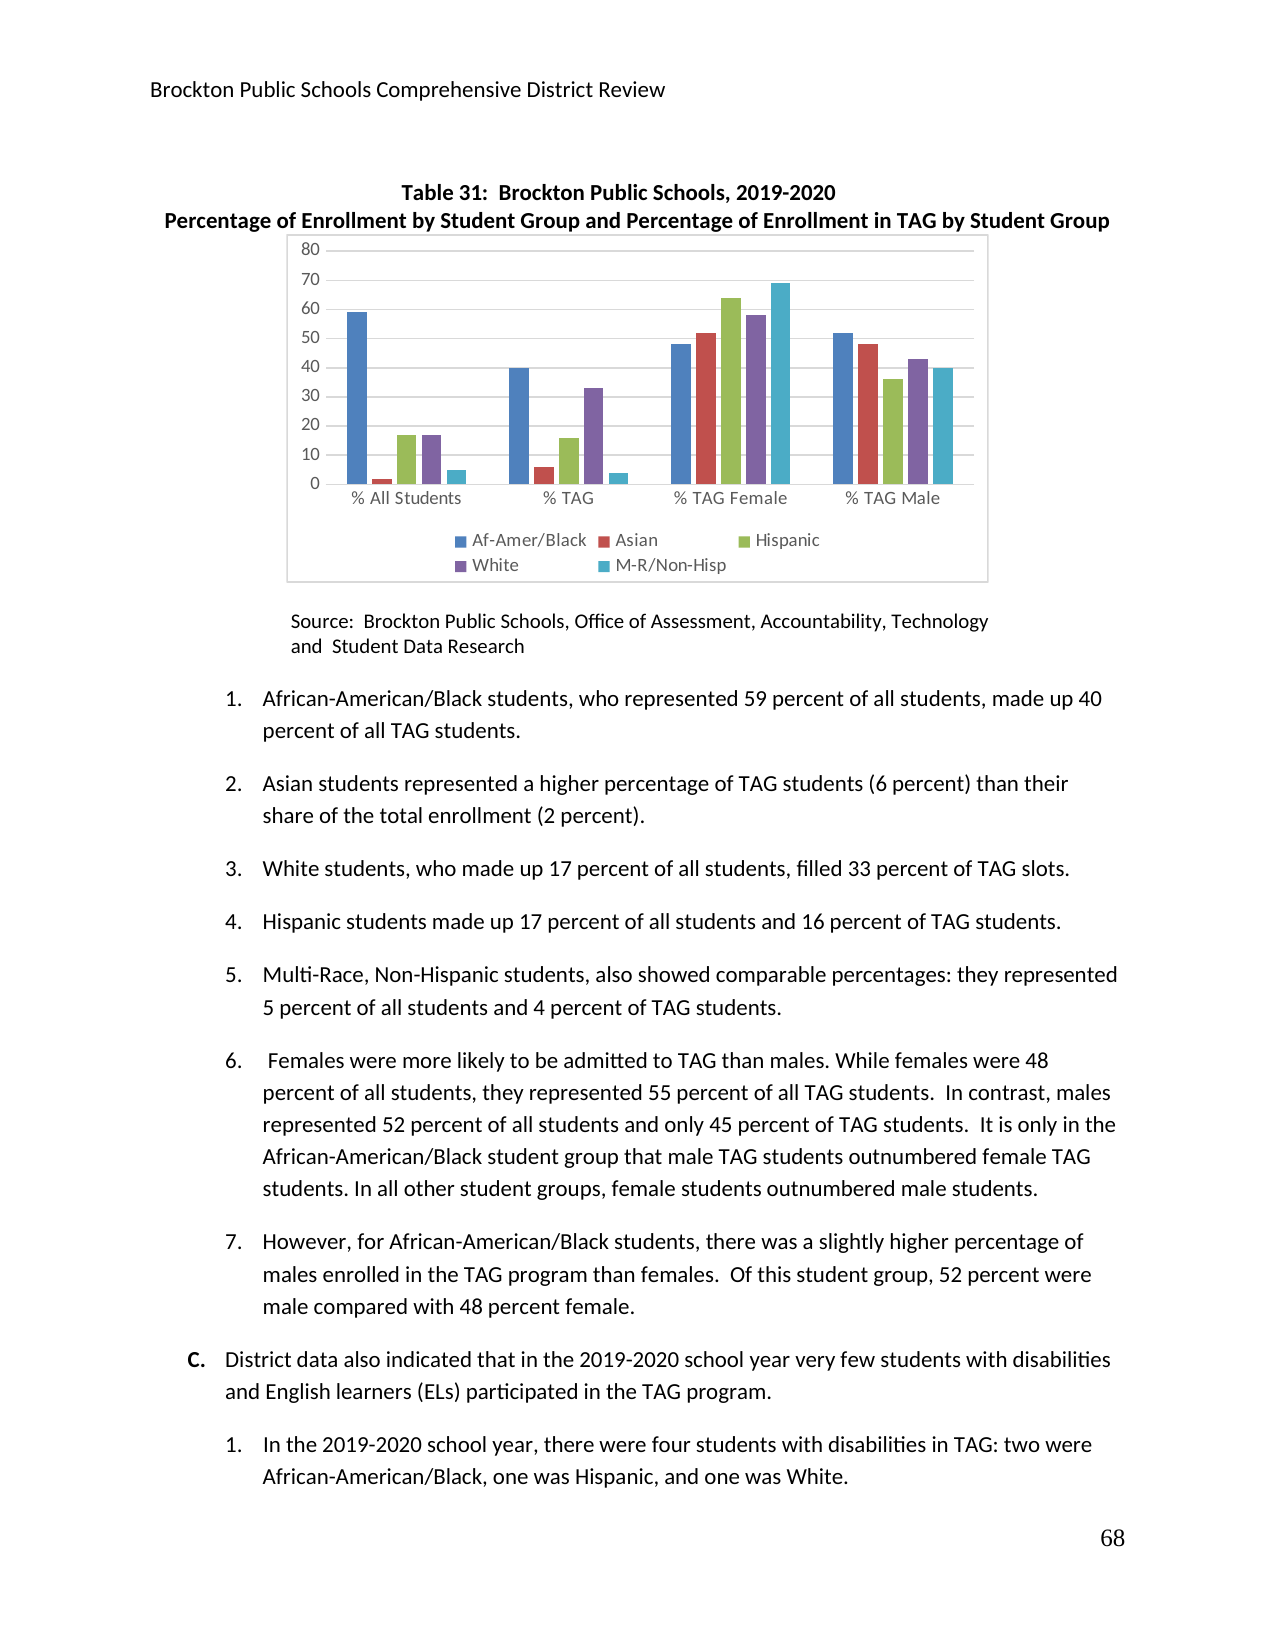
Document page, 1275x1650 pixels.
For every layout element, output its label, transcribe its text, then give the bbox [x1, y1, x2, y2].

list 1. African-American/Black students, who represented 59 percent of all students, made up 40 percent of all TAG students. [225, 684, 1125, 744]
list C. District data also indicated that in the 2019-2020 school year very few students with disabilities and English learners (ELs) participated in the TAG program. [187, 1345, 1125, 1405]
text 7. However, for African-American/Black students, there was a slightly higher percentage of males enrolled in the TAG program than females. Of this student group, 52 percent were male compared with 48 percent female. [225, 1227, 1125, 1320]
text Table 31: Brockton Public Schools, 2019-2020 [112, 178, 1125, 206]
list Percentage of Enrollment by Student Group and Percentage of Enrollment in TAG by Student Group [150, 206, 1125, 234]
text 5. Multi-Race, Non-Hispanic students, also showed comparable percentages: they represented 5 percent of all students and 4 percent of TAG students. [225, 961, 1125, 1021]
list 3. White students, who made up 17 percent of all students, filled 33 percent of TAG slots. [225, 854, 1125, 882]
text 6. Females were more likely to be admitted to TAG than males. While females were 48 percent of all students, they represented 55 percent of all TAG students. In contrast, males represented 52 percent of all students and only 45 percent of TAG students. It is only in the African-American/Black student group that male TAG students outnumbered female TAG students. In all other student groups, female students outnumbered male students. [225, 1046, 1125, 1202]
list 2. Asian students represented a higher percentage of TAG students (6 percent) than their share of the total enrollment (2 percent). [225, 769, 1125, 829]
text 4. Hispanic students made up 17 percent of all students and 16 percent of TAG students. [225, 907, 1125, 936]
text 1. In the 2019-2020 school year, there were four students with disabilities in TAG: two were African-American/Black, one was Hispanic, and one was White. [225, 1430, 1125, 1490]
list Source: Brockton Public Schools, Office of Assessment, Accountability, Technology [291, 608, 1125, 633]
list and Student Data Research [291, 633, 1125, 659]
